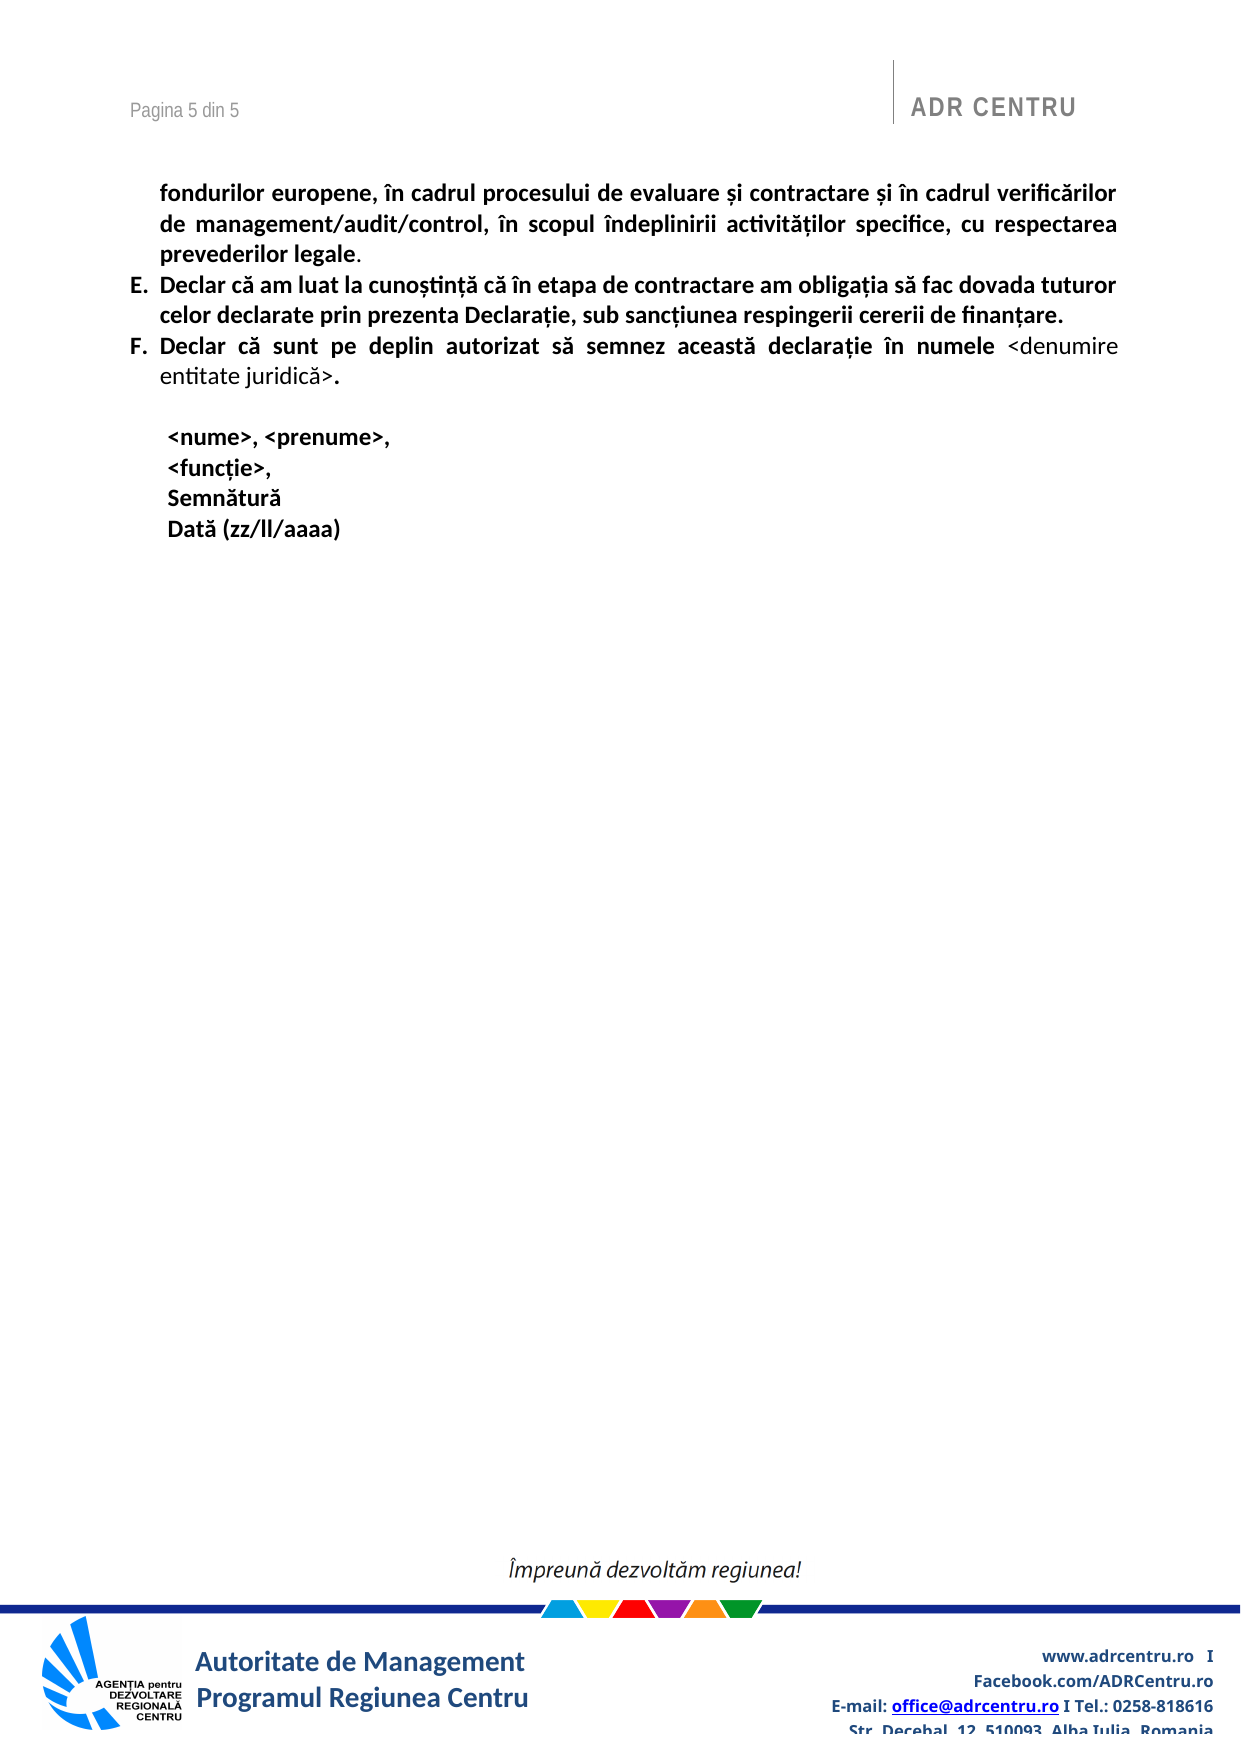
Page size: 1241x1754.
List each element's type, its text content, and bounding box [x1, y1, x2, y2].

picture [495, 1556, 814, 1583]
list <nume>, <prenume>, [167, 421, 1125, 452]
list Semnătură [167, 482, 1125, 513]
picture [574, 1600, 1241, 1618]
list Declar că am luat la cunoștință că în etapa de contractare am obligația să fac dovada tuturor celor declarate prin prezenta Declarație, sub sancțiunea respingerii cererii de finanțare. [130, 269, 1118, 330]
list Declar că sunt pe deplin autorizat să semnez această declaraţie în numele <denumire entitate juridică>. [130, 330, 1118, 391]
picture [0, 1600, 550, 1730]
list Dată (zz/ll/aaaa) [167, 513, 1125, 543]
list <funcție>, [167, 452, 1125, 482]
